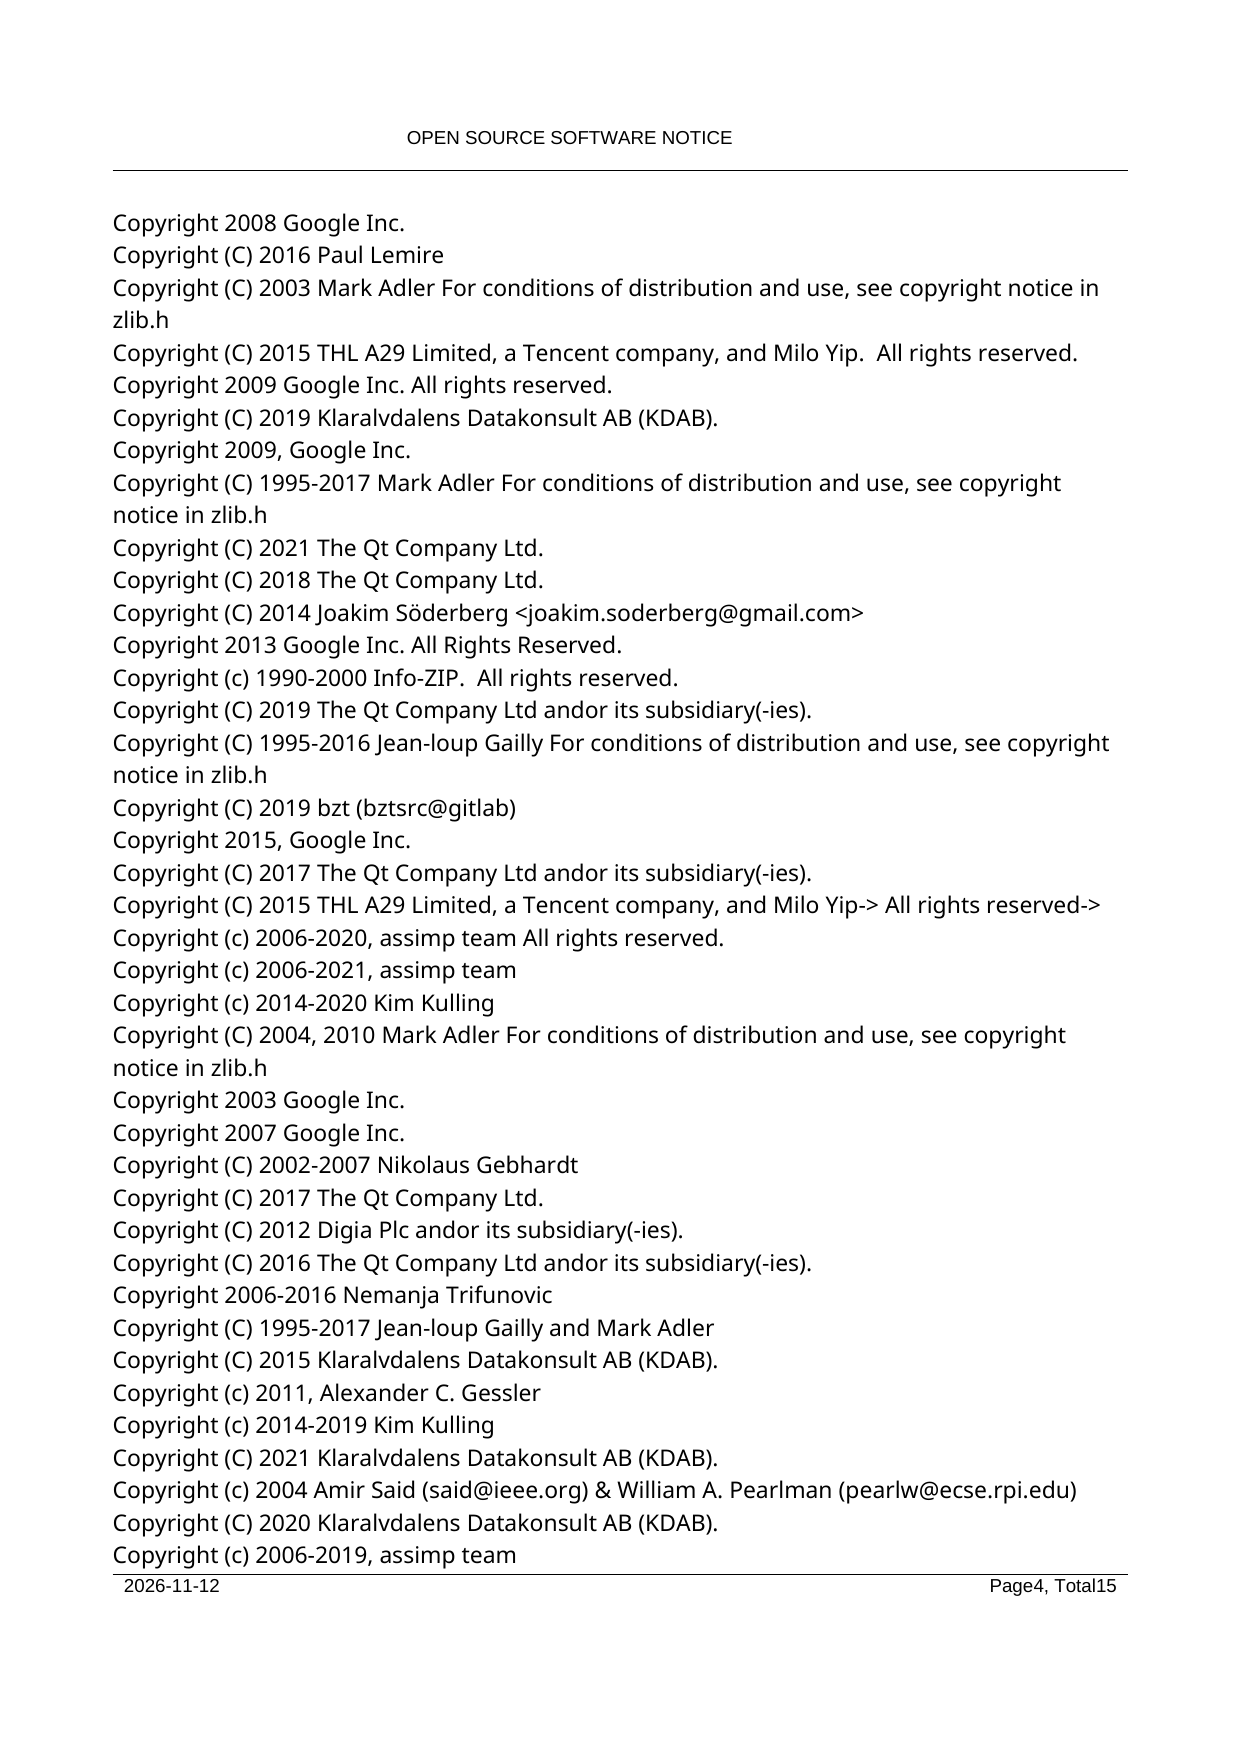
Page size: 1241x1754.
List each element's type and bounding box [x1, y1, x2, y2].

text [112, 206, 1128, 1571]
